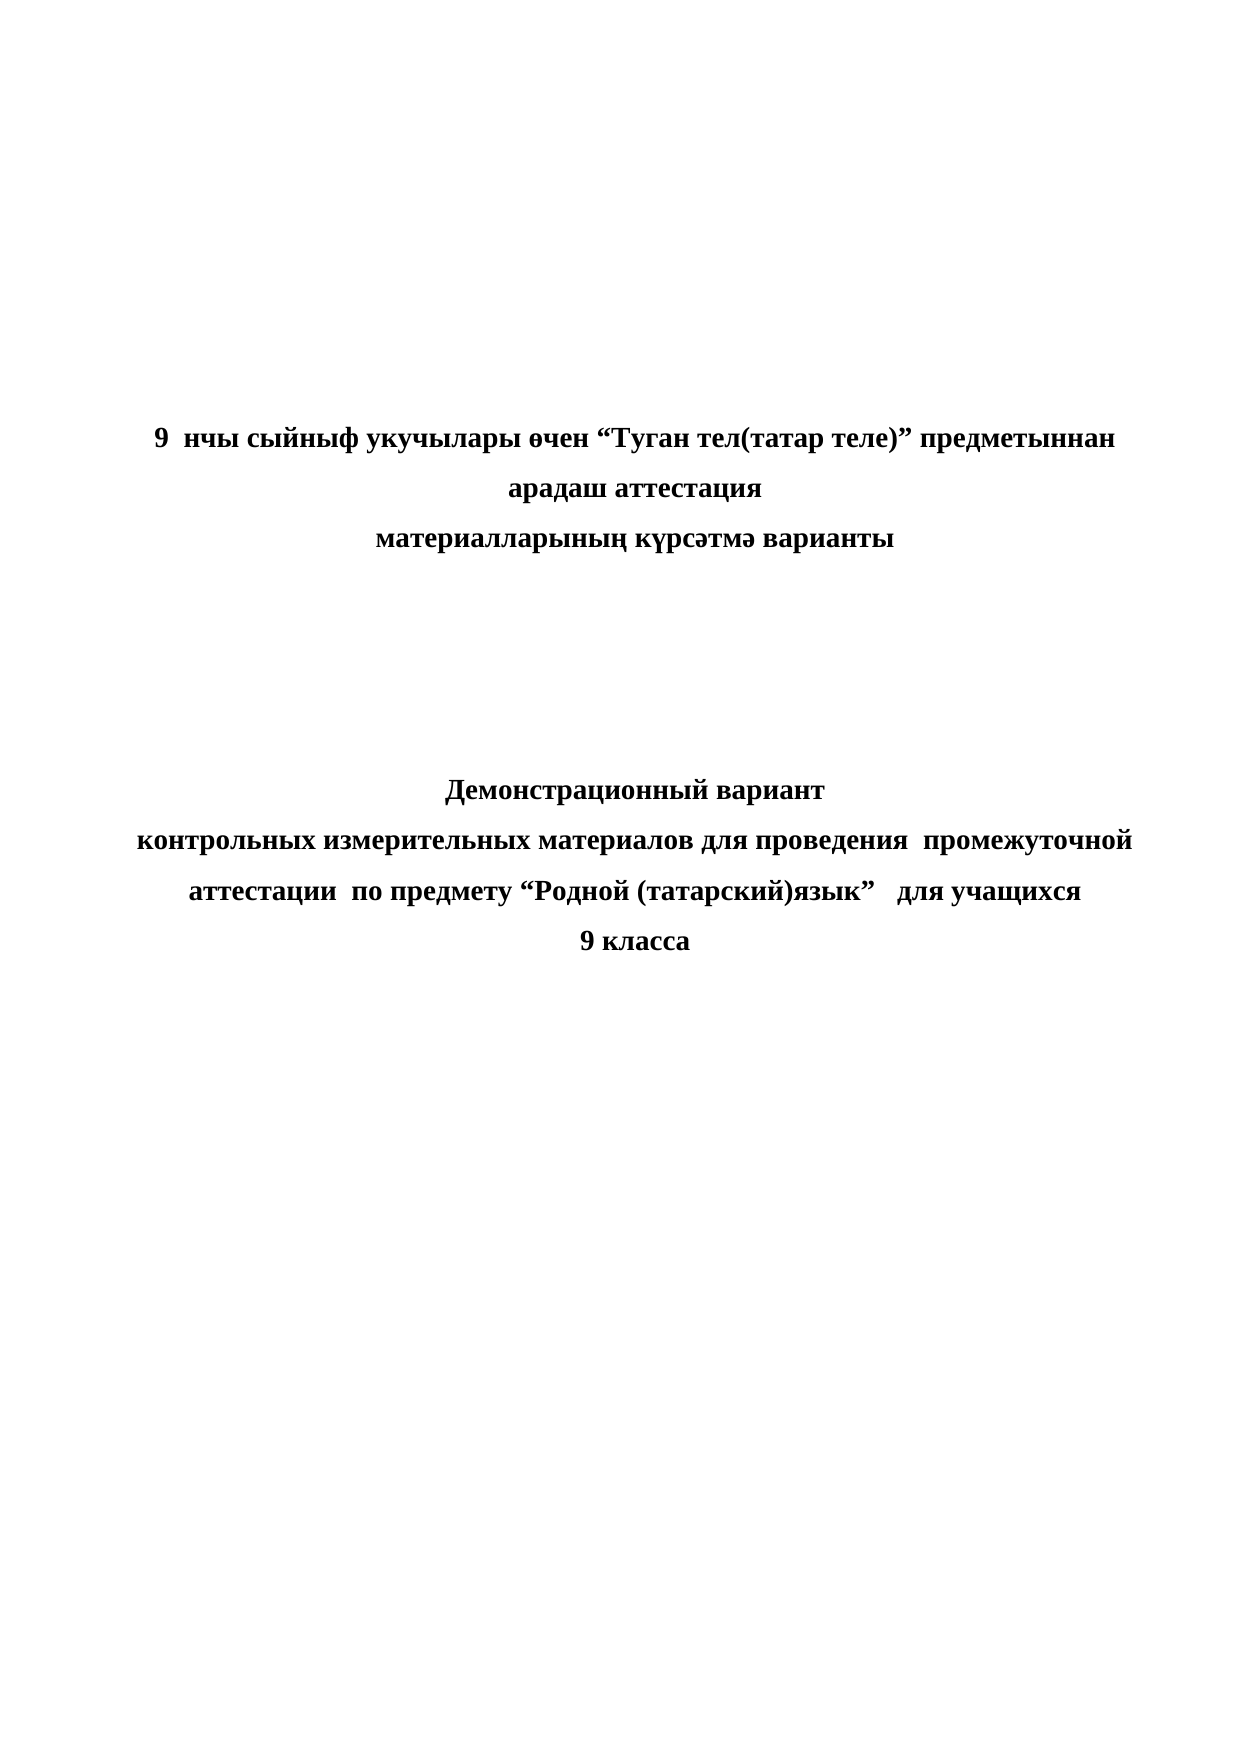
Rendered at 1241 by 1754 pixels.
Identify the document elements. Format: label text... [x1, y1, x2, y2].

text Демонстрационный вариант [118, 772, 1152, 806]
text 9 класса [118, 923, 1152, 957]
text контрольных измерительных материалов для проведения промежуточной аттестации по предмету “Родной (татарский)язык” для учащихся [118, 822, 1152, 906]
text 9 нчы сыйныф укучылары өчен “Туган тел(татар теле)” предметыннан арадаш аттестация [118, 420, 1152, 504]
text материалларының күрсәтмә варианты [118, 521, 1152, 554]
